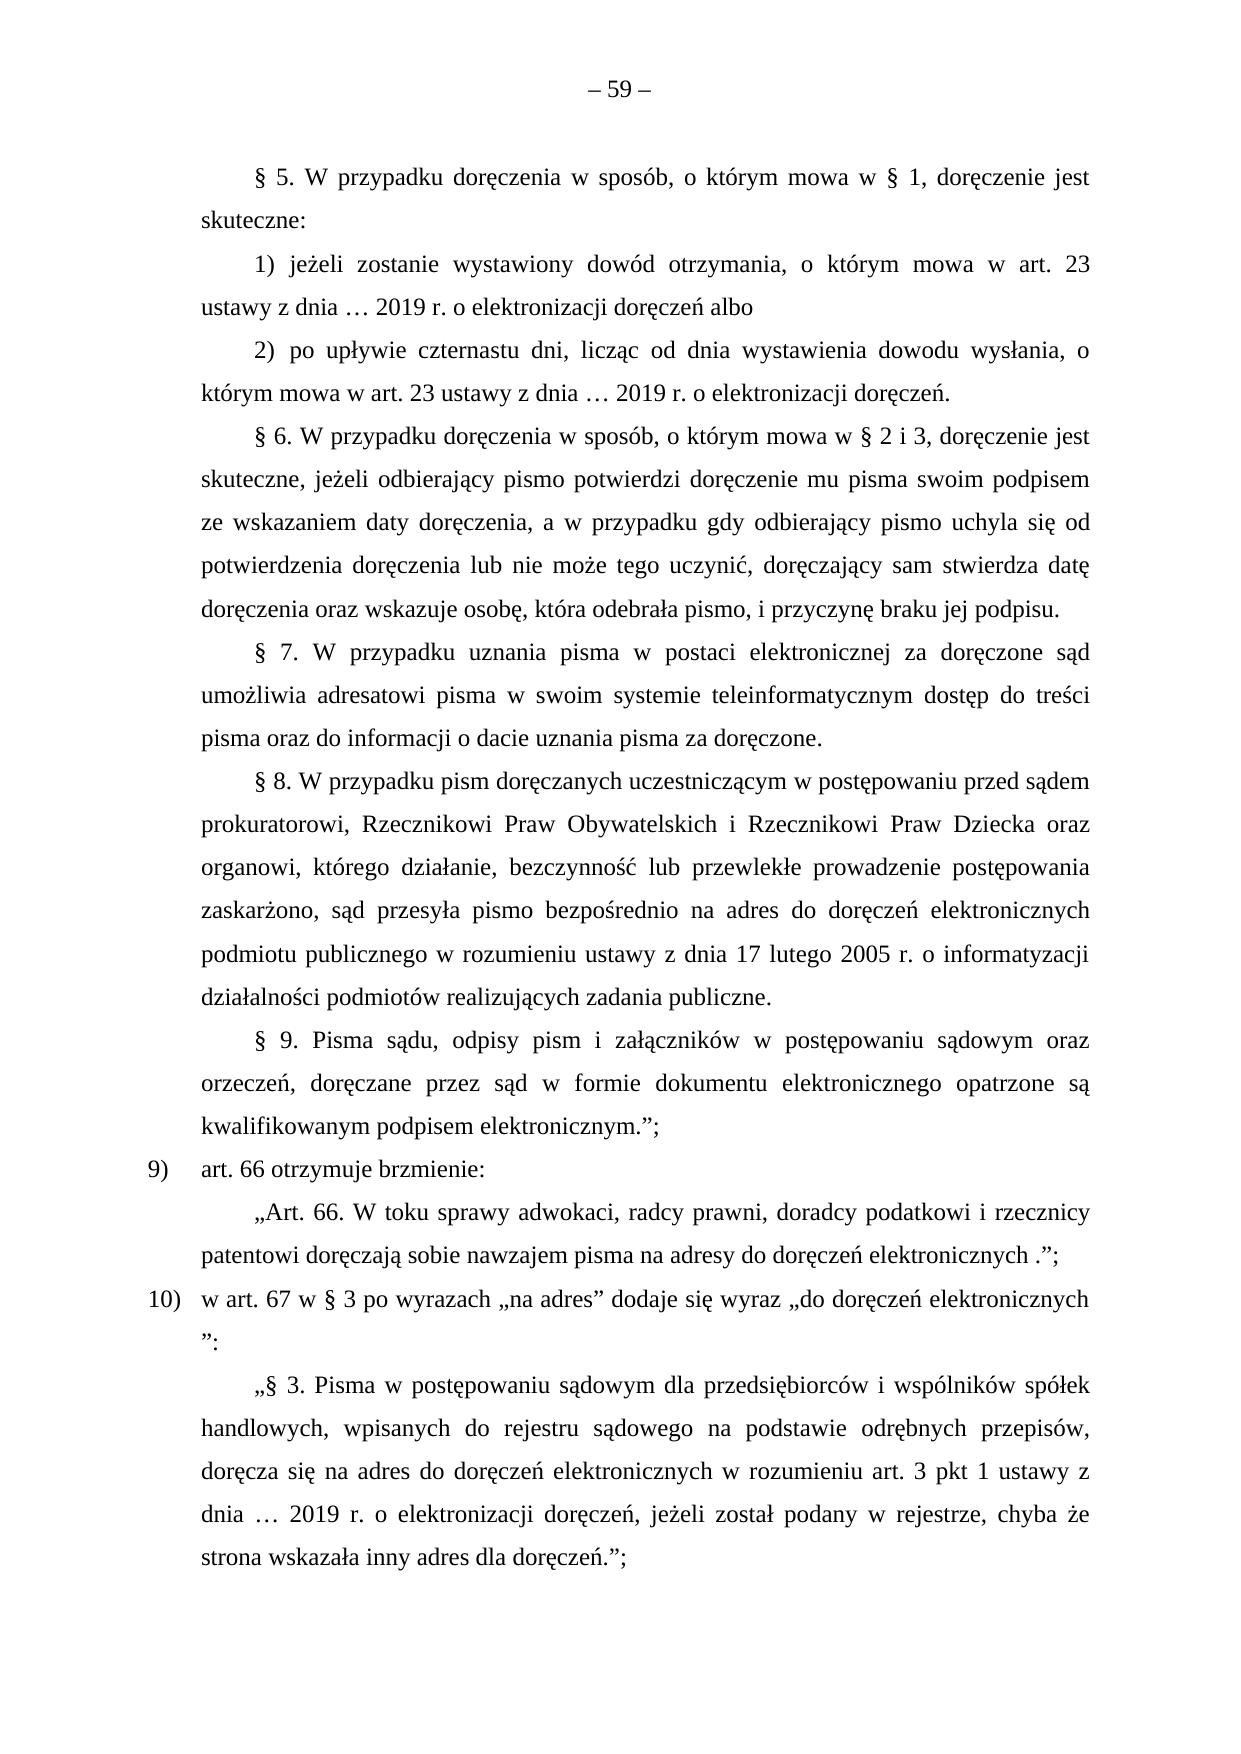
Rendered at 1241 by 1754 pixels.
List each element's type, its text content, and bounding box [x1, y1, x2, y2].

text „Art. 66. W toku sprawy adwokaci, radcy prawni, doradcy podatkowi i rzecznicy patentowi doręczają sobie nawzajem pisma na adresy do doręczeń elektronicznych .”; [201, 1197, 1091, 1269]
text § 6. W przypadku doręczenia w sposób, o którym mowa w § 2 i 3, doręczenie jest skuteczne, jeżeli odbierający pismo potwierdzi doręczenie mu pisma swoim podpisem ze wskazaniem daty doręczenia, a w przypadku gdy odbierający pismo uchyla się od potwierdzenia doręczenia lub nie może tego uczynić, doręczający sam stwierdza datę doręczenia oraz wskazuje osobę, która odebrała pismo, i przyczynę braku jej podpisu. [201, 421, 1091, 622]
text § 9. Pisma sądu, odpisy pism i załączników w postępowaniu sądowym oraz orzeczeń, doręczane przez sąd w formie dokumentu elektronicznego opatrzone są kwalifikowanym podpisem elektronicznym.”; [201, 1025, 1091, 1140]
text § 8. W przypadku pism doręczanych uczestniczącym w postępowaniu przed sądem prokuratorowi, Rzecznikowi Praw Obywatelskich i Rzecznikowi Praw Dziecka oraz organowi, którego działanie, bezczynność lub przewlekłe prowadzenie postępowania zaskarżono, sąd przesyła pismo bezpośrednio na adres do doręczeń elektronicznych podmiotu publicznego w rozumieniu ustawy z dnia 17 lutego 2005 r. o informatyzacji działalności podmiotów realizujących zadania publiczne. [201, 766, 1091, 1011]
text § 7. W przypadku uznania pisma w postaci elektronicznej za doręczone sąd umożliwia adresatowi pisma w swoim systemie teleinformatycznym dostęp do treści pisma oraz do informacji o dacie uznania pisma za doręczone. [201, 637, 1091, 752]
text 10) w art. 67 w § 3 po wyrazach „na adres” dodaje się wyraz „do doręczeń elektronicznych ”: [148, 1284, 1091, 1356]
text 9) art. 66 otrzymuje brzmienie: [148, 1154, 1091, 1183]
text 1) jeżeli zostanie wystawiony dowód otrzymania, o którym mowa w art. 23 ustawy z dnia … 2019 r. o elektronizacji doręczeń albo [201, 249, 1091, 321]
text „§ 3. Pisma w postępowaniu sądowym dla przedsiębiorców i wspólników spółek handlowych, wpisanych do rejestru sądowego na podstawie odrębnych przepisów, doręcza się na adres do doręczeń elektronicznych w rozumieniu art. 3 pkt 1 ustawy z dnia … 2019 r. o elektronizacji doręczeń, jeżeli został podany w rejestrze, chyba że strona wskazała inny adres dla doręczeń.”; [201, 1370, 1091, 1571]
text 2) po upływie czternastu dni, licząc od dnia wystawienia dowodu wysłania, o którym mowa w art. 23 ustawy z dnia … 2019 r. o elektronizacji doręczeń. [201, 335, 1091, 407]
text § 5. W przypadku doręczenia w sposób, o którym mowa w § 1, doręczenie jest skuteczne: [201, 162, 1091, 234]
